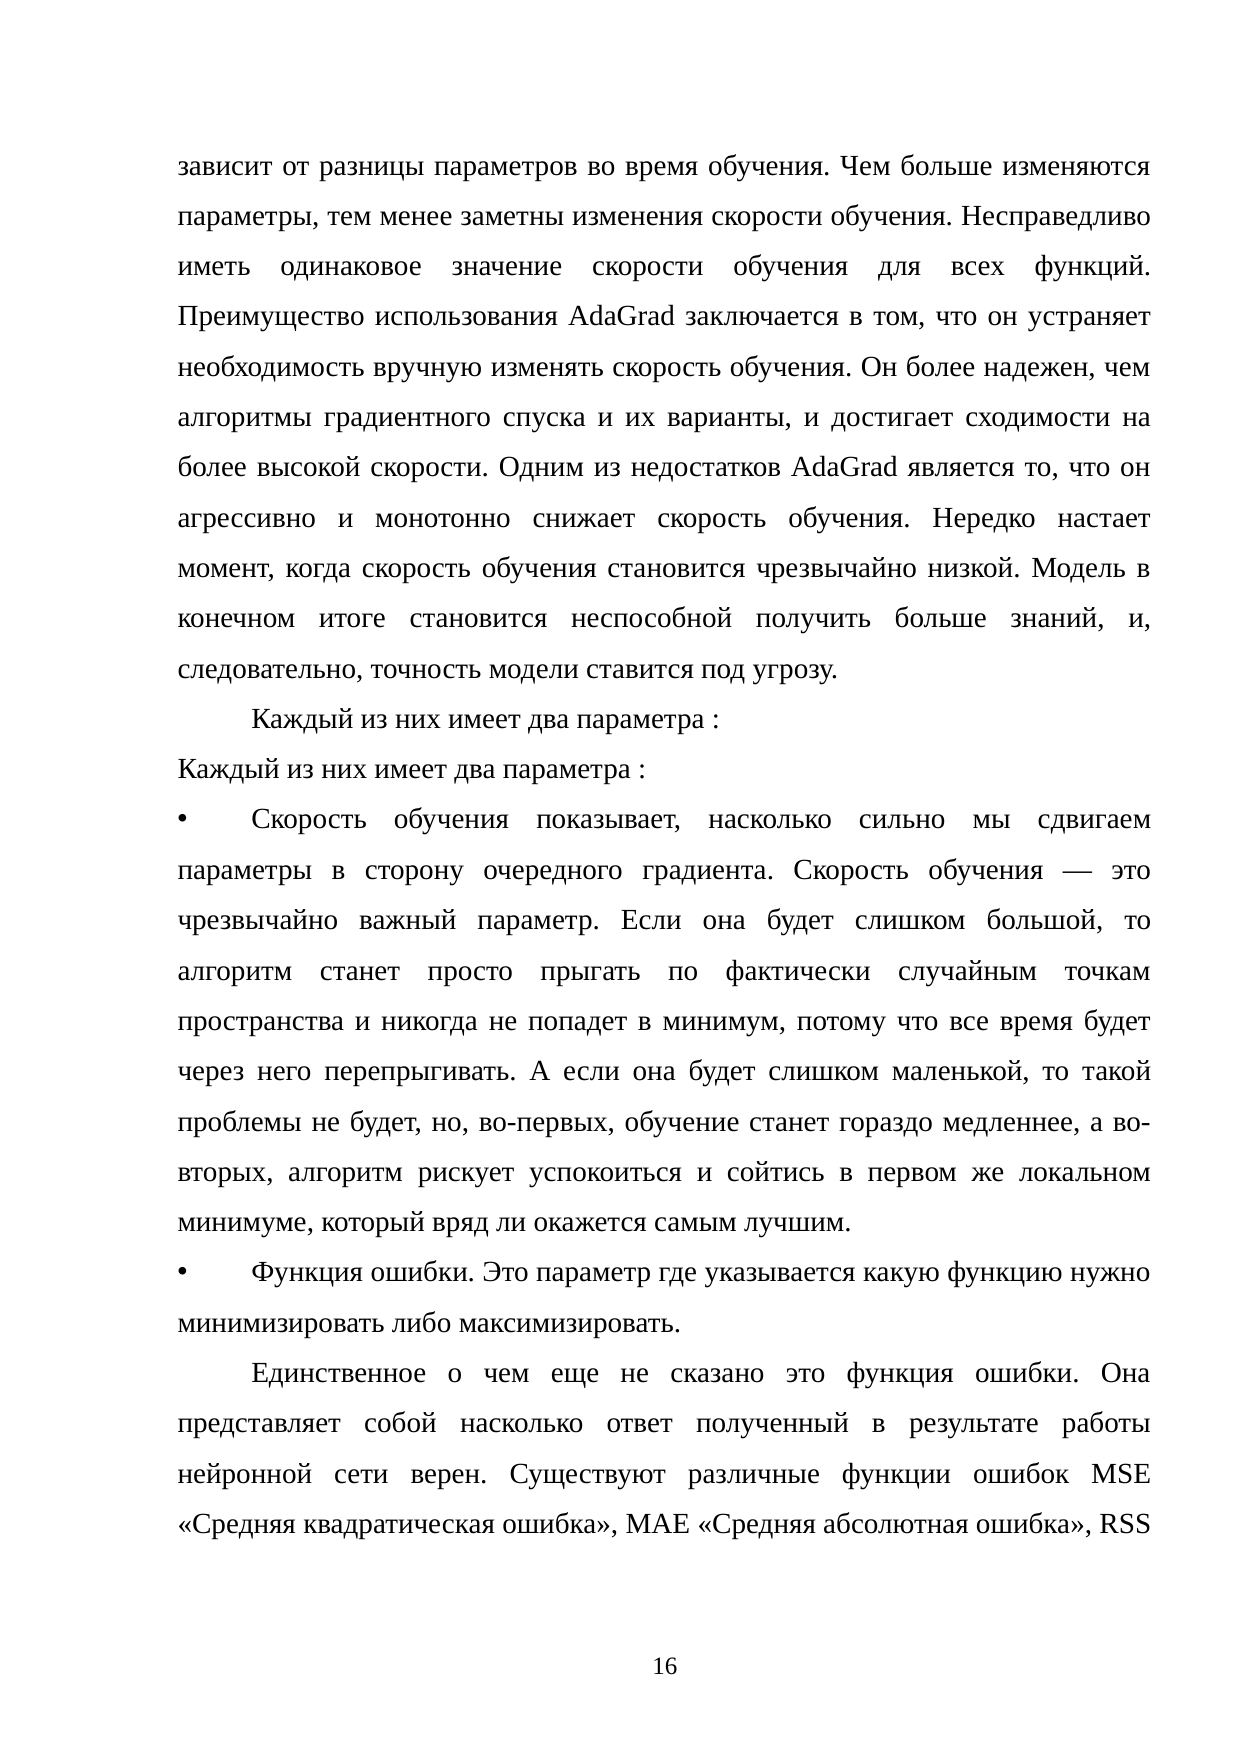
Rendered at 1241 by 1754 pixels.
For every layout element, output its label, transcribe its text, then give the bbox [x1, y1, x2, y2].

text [177, 1355, 1152, 1540]
text Каждый из них имеет два параметра : [177, 701, 1152, 734]
list Скорость обучения показывает, насколько сильно мы сдвигаем параметры в сторону очередного градиента. Скорость обучения — это чрезвычайно важный параметр. Если она будет слишком большой, то алгоритм станет просто прыгать по фактически случайным точкам пространства и никогда не попадет в минимум, потому что все время будет через него перепрыгивать. А если она будет слишком маленькой, то такой проблемы не будет, но, во-первых, обучение станет гораздо медленнее, а во-вторых, алгоритм рискует успокоиться и сойтись в первом же локальном минимуме, который вряд ли окажется самым лучшим. [177, 802, 1152, 1238]
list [177, 148, 1152, 684]
list Функция ошибки. Это параметр где указывается какую функцию нужно минимизировать либо максимизировать. [177, 1254, 1152, 1338]
text Каждый из них имеет два параметра : [177, 751, 1152, 785]
